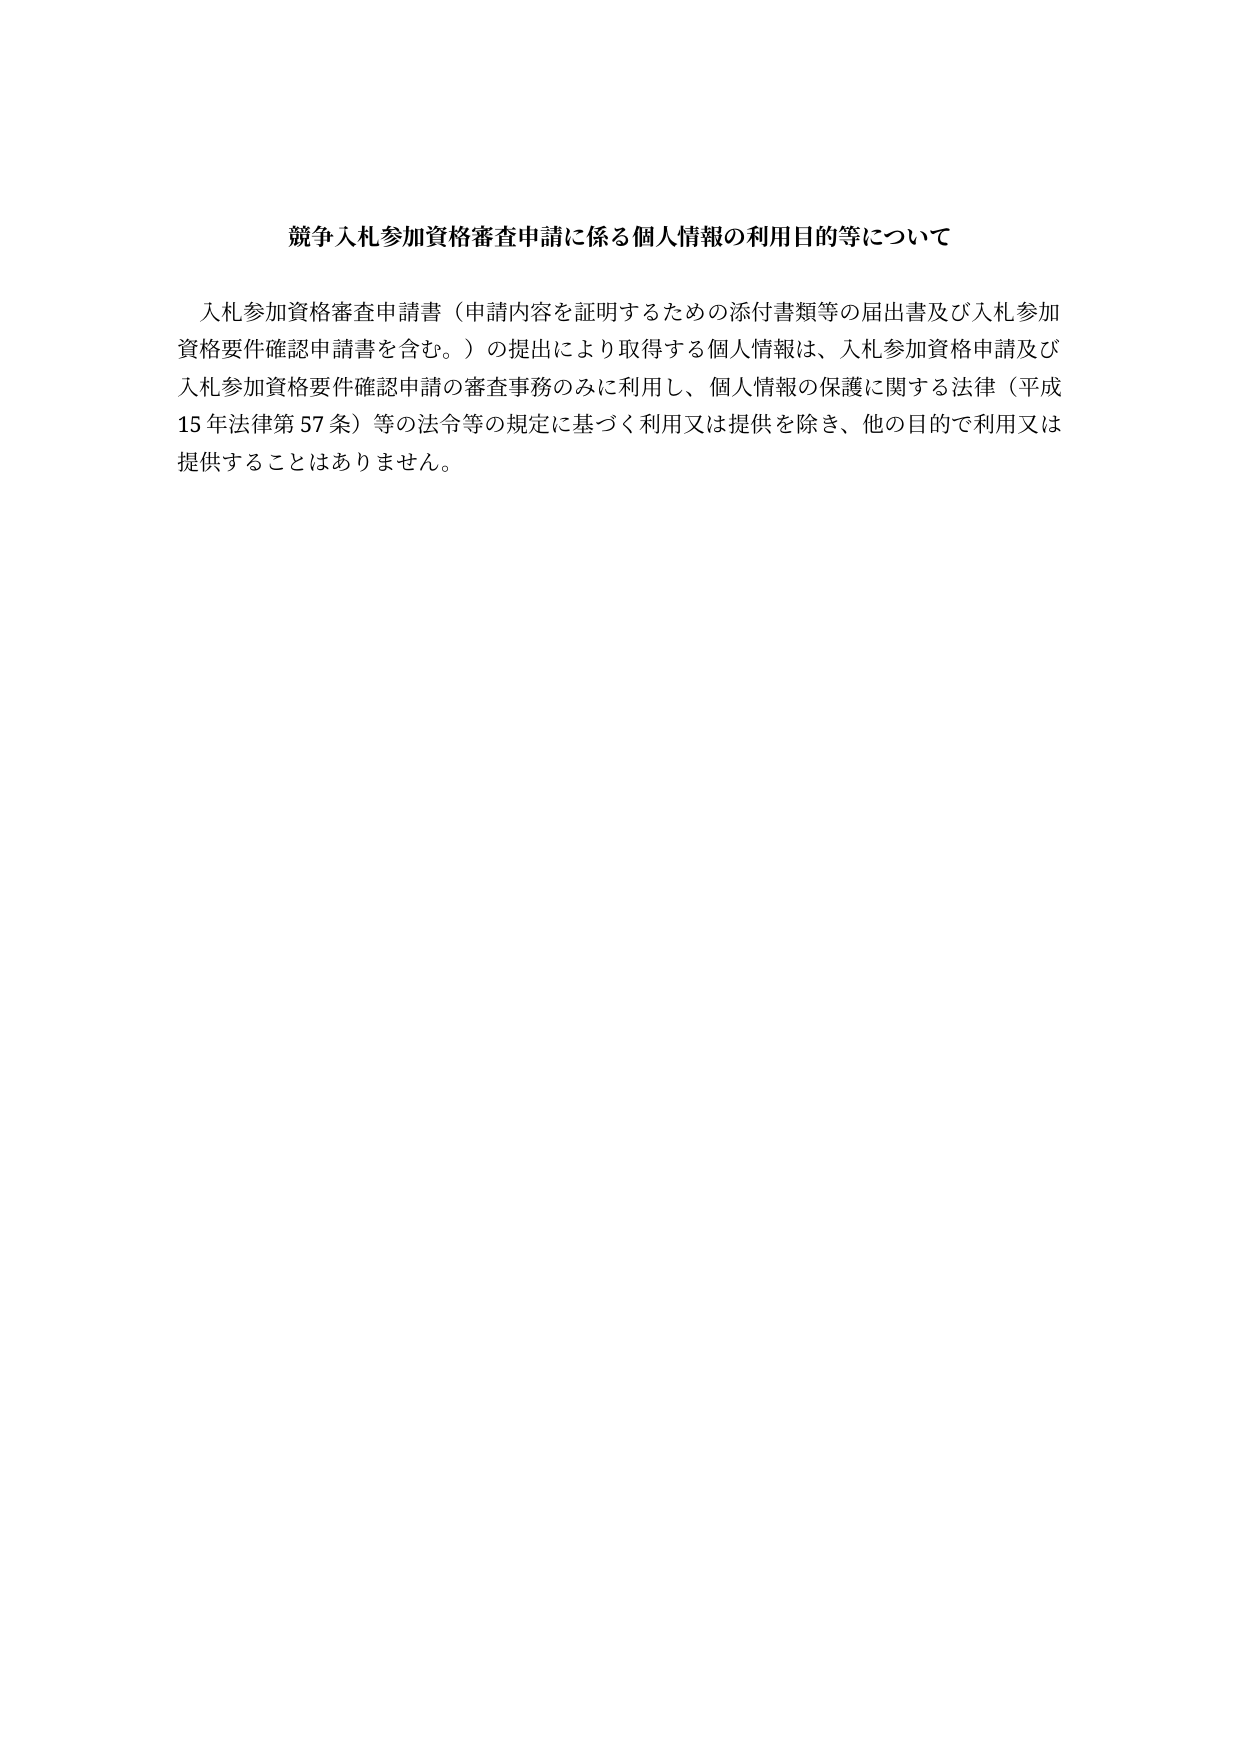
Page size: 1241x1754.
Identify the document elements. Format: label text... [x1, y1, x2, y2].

text 入札参加資格審査申請書（申請内容を証明するための添付書類等の届出書及び入札参加資格要件確認申請書を含む。）の提出により取得する個人情報は、入札参加資格申請及び入札参加資格要件確認申請の審査事務のみに利用し、個人情報の保護に関する法律（平成15年法律第57条）等の法令等の規定に基づく利用又は提供を除き、他の目的で利用又は提供することはありません。 [177, 292, 1063, 479]
text 競争入札参加資格審査申請に係る個人情報の利用目的等について [177, 217, 1063, 254]
